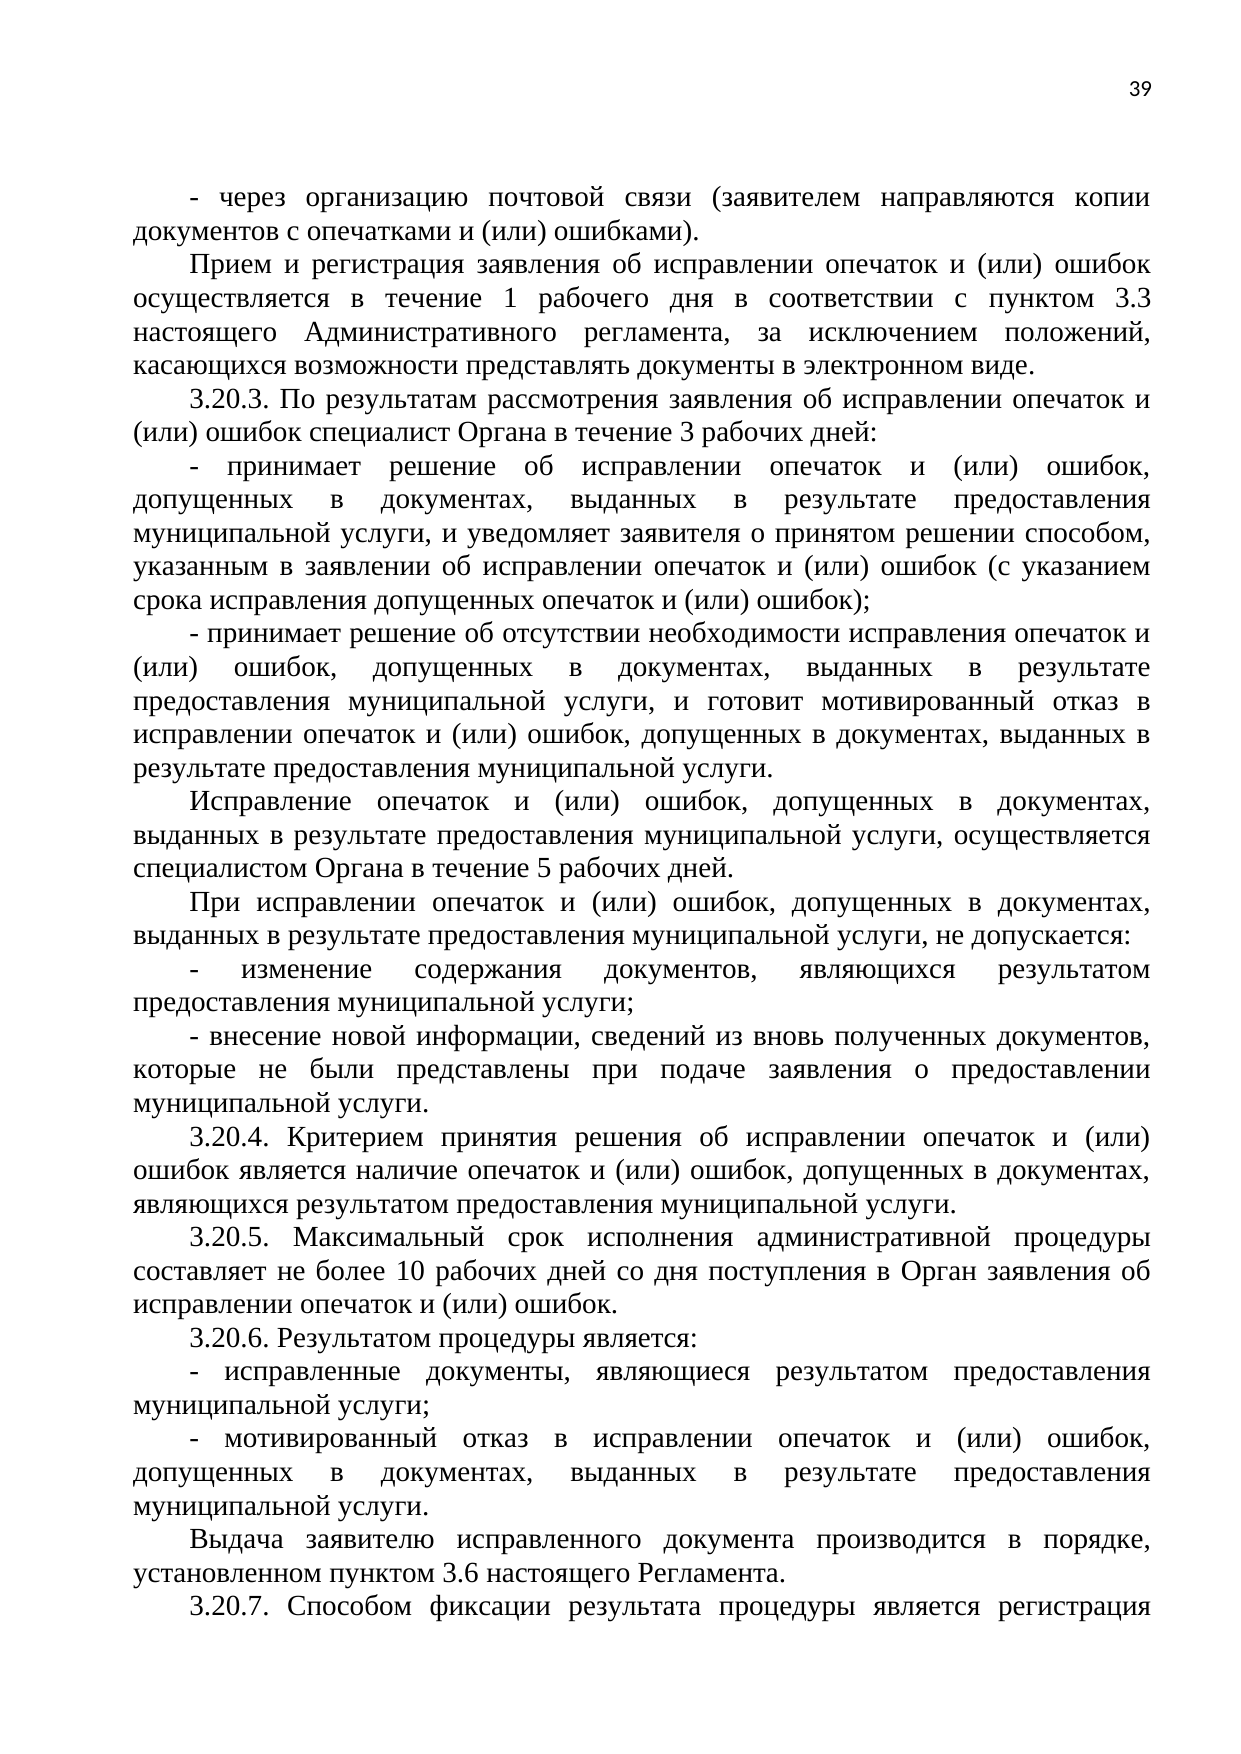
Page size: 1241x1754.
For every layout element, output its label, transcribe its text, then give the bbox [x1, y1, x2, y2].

text 3.20.4. Критерием принятия решения об исправлении опечаток и (или) ошибок является наличие опечаток и (или) ошибок, допущенных в документах, являющихся результатом предоставления муниципальной услуги. [133, 1119, 1152, 1219]
text Выдача заявителю исправленного документа производится в порядке, установленном пунктом 3.6 настоящего Регламента. [133, 1521, 1152, 1588]
text - внесение новой информации, сведений из вновь полученных документов, которые не были представлены при подаче заявления о предоставлении муниципальной услуги. [133, 1018, 1152, 1119]
text - через организацию почтовой связи (заявителем направляются копии документов с опечатками и (или) ошибками). [133, 179, 1152, 247]
text - принимает решение об отсутствии необходимости исправления опечаток и (или) ошибок, допущенных в документах, выданных в результате предоставления муниципальной услуги, и готовит мотивированный отказ в исправлении опечаток и (или) ошибок, допущенных в документах, выданных в результате предоставления муниципальной услуги. [133, 616, 1152, 783]
text При исправлении опечаток и (или) ошибок, допущенных в документах, выданных в результате предоставления муниципальной услуги, не допускается: [133, 884, 1152, 951]
text - исправленные документы, являющиеся результатом предоставления муниципальной услуги; [133, 1353, 1152, 1421]
text 3.20.5. Максимальный срок исполнения административной процедуры составляет не более 10 рабочих дней со дня поступления в Орган заявления об исправлении опечаток и (или) ошибок. [133, 1219, 1152, 1320]
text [133, 1588, 1152, 1622]
text - принимает решение об исправлении опечаток и (или) ошибок, допущенных в документах, выданных в результате предоставления муниципальной услуги, и уведомляет заявителя о принятом решении способом, указанным в заявлении об исправлении опечаток и (или) ошибок (с указанием срока исправления допущенных опечаток и (или) ошибок); [133, 448, 1152, 616]
text 3.20.6. Результатом процедуры является: [133, 1320, 1152, 1353]
text Прием и регистрация заявления об исправлении опечаток и (или) ошибок осуществляется в течение 1 рабочего дня в соответствии с пунктом 3.3 настоящего Административного регламента, за исключением положений, касающихся возможности представлять документы в электронном виде. [133, 247, 1152, 381]
text - мотивированный отказ в исправлении опечаток и (или) ошибок, допущенных в документах, выданных в результате предоставления муниципальной услуги. [133, 1421, 1152, 1521]
text - изменение содержания документов, являющихся результатом предоставления муниципальной услуги; [133, 951, 1152, 1018]
text 3.20.3. По результатам рассмотрения заявления об исправлении опечаток и (или) ошибок специалист Органа в течение 3 рабочих дней: [133, 381, 1152, 448]
text Исправление опечаток и (или) ошибок, допущенных в документах, выданных в результате предоставления муниципальной услуги, осуществляется специалистом Органа в течение 5 рабочих дней. [133, 783, 1152, 884]
